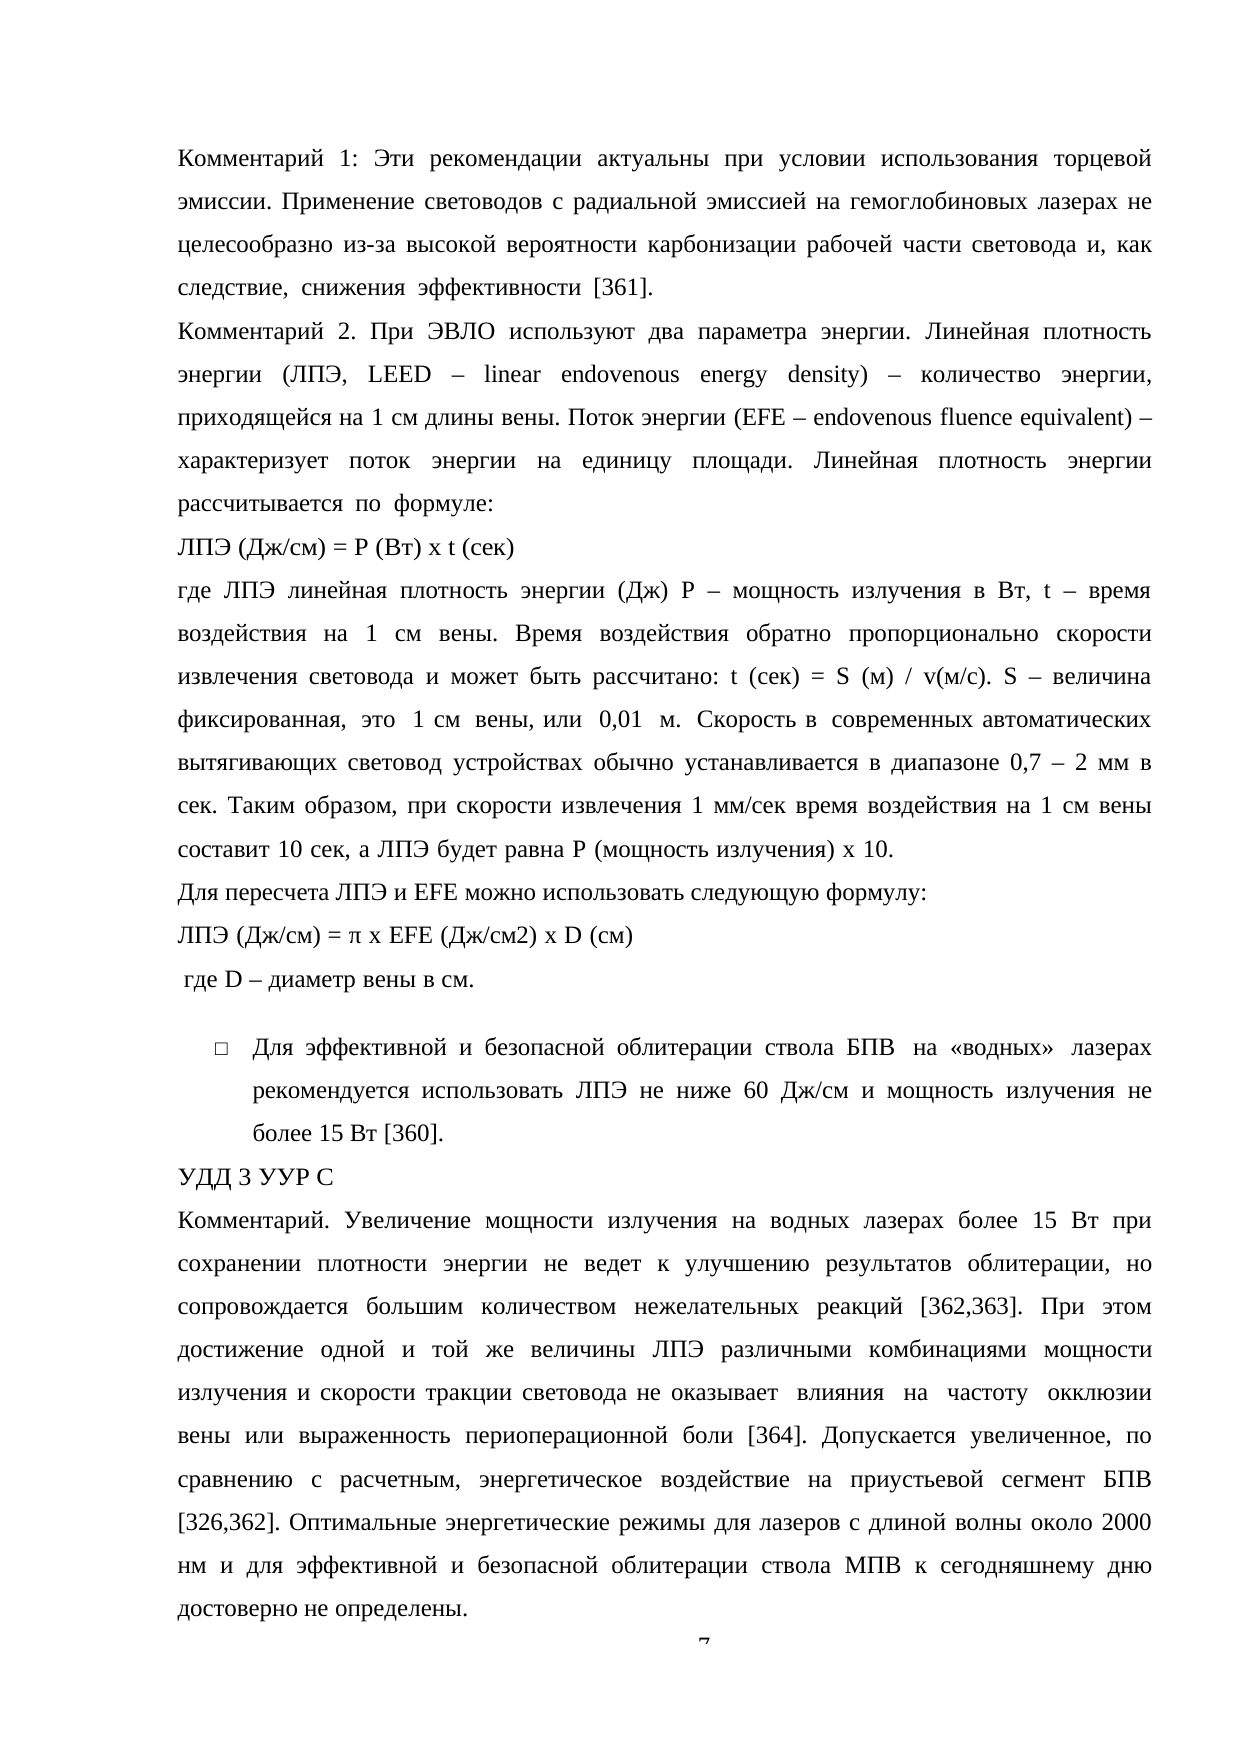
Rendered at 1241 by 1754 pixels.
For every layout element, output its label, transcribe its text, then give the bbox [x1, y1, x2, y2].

text где ЛПЭ линейная плотность энергии (Дж) P – мощность излучения в Вт, t – время воздействия на 1 см вены. Время воздействия обратно пропорционально скорости извлечения световода и может быть рассчитано: t (сек) = S (м) / v(м/с). S – величина фиксированная, это 1 см вены, или 0,01 м. Скорость в современных автоматических вытягивающих световод устройствах обычно устанавливается в диапазоне 0,7 – 2 мм в сек. Таким образом, при скорости извлечения 1 мм/сек время воздействия на 1 см вены составит 10 сек, а ЛПЭ будет равна P (мощность излучения) х 10. [177, 575, 1152, 862]
text Комментарий. Увеличение мощности излучения на водных лазерах более 15 Вт при сохранении плотности энергии не ведет к улучшению результатов облитерации, но сопровождается большим количеством нежелательных реакций [362,363]. При этом достижение одной и той же величины ЛПЭ различными комбинациями мощности излучения и скорости тракции световода не оказывает влияния на частоту окклюзии вены или выраженность периоперационной боли [364]. Допускается увеличенное, по сравнению с расчетным, энергетическое воздействие на приустьевой сегмент БПВ [326,362]. Оптимальные энергетические режимы для лазеров с длиной волны около 2000 нм и для эффективной и безопасной облитерации ствола МПВ к сегодняшнему дню достоверно не определены. [177, 1205, 1152, 1622]
text Для пересчета ЛПЭ и EFE можно использовать следующую формулу: ЛПЭ (Дж/см) = π х EFE (Дж/см2) х D (см) [177, 877, 951, 949]
text УДД 3 УУР C [177, 1162, 1163, 1191]
text ЛПЭ (Дж/см) = P (Вт) х t (сек) [177, 532, 1163, 561]
text Комментарий 2. При ЭВЛО используют два параметра энергии. Линейная плотность энергии (ЛПЭ, LEED – linear endovenous energy density) – количество энергии, приходящейся на 1 см длины вены. Поток энергии (EFE – endovenous fluence equivalent) – характеризует поток энергии на единицу площади. Линейная плотность энергии рассчитывается по формуле: [177, 316, 1152, 517]
list Для эффективной и безопасной облитерации ствола БПВ на «водных» лазерах рекомендуется использовать ЛПЭ не ниже 60 Дж/см и мощность излучения не более 15 Вт [360]. [215, 1032, 1152, 1147]
text где D – диаметр вены в см. [183, 964, 1163, 993]
text Комментарий 1: Эти рекомендации актуальны при условии использования торцевой эмиссии. Применение световодов с радиальной эмиссией на гемоглобиновых лазерах не целесообразно из-за высокой вероятности карбонизации рабочей части световода и, как следствие, снижения эффективности [361]. [177, 143, 1152, 301]
